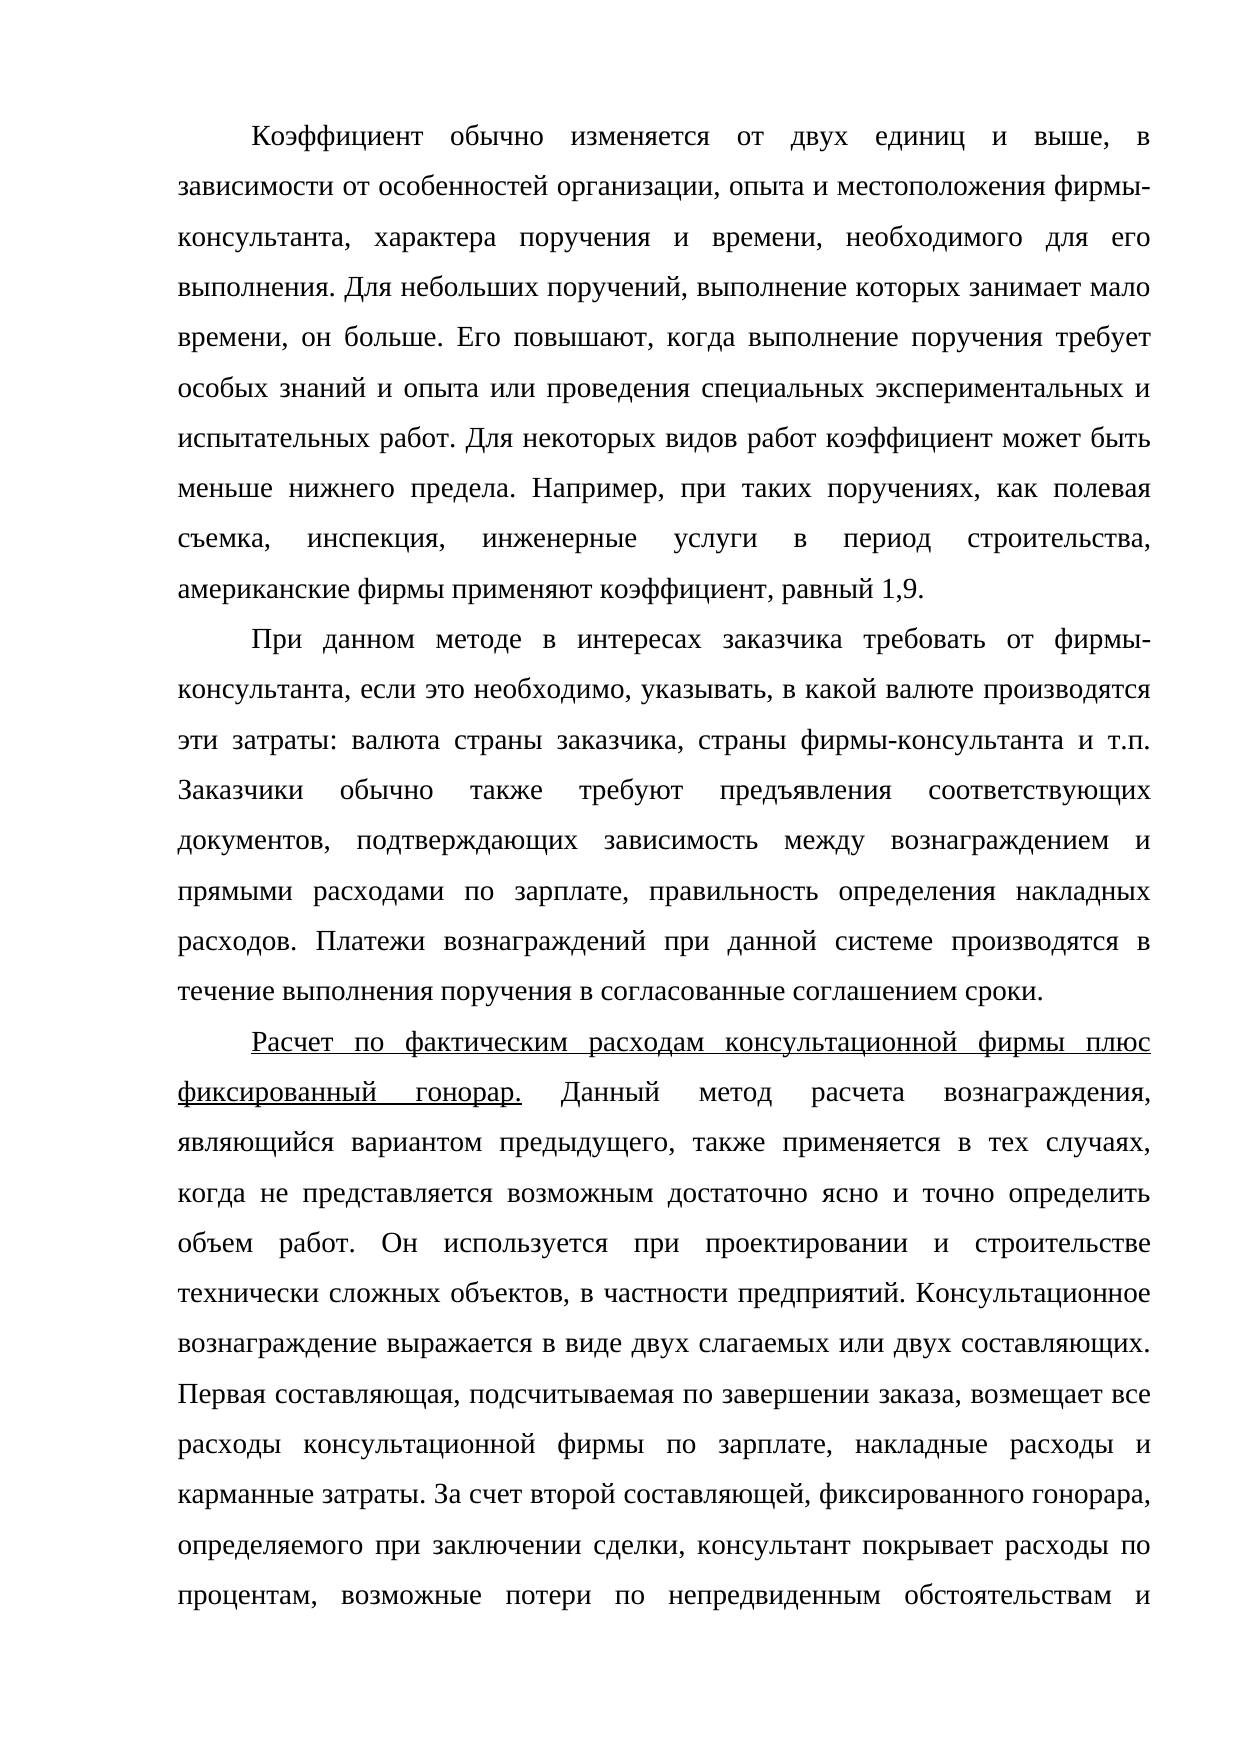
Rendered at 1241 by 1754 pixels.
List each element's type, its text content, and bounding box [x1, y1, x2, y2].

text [177, 1024, 1152, 1611]
text При данном методе в интересах заказчика требовать от фирмы-консультанта, если это необходимо, указывать, в какой валюте производятся эти затраты: валюта страны заказчика, страны фирмы-консультанта и т.п. Заказчики обычно также требуют предъявления соответствующих документов, подтверждающих зависимость между вознаграждением и прямыми расходами по зарплате, правильность определения накладных расходов. Платежи вознаграждений при данной системе производятся в течение выполнения поручения в согласованные соглашением сроки. [177, 621, 1152, 1007]
text Коэффициент обычно изменяется от двух единиц и выше, в зависимости от особенностей организации, опыта и местоположения фирмы-консультанта, характера поручения и времени, необходимого для его выполнения. Для небольших поручений, выполнение которых занимает мало времени, он больше. Его повышают, когда выполнение поручения требует особых знаний и опыта или проведения специальных экспериментальных и испытательных работ. Для некоторых видов работ коэффициент может быть меньше нижнего предела. Например, при таких поручениях, как полевая съемка, инспекция, инженерные услуги в период строительства, американские фирмы применяют коэффициент, равный 1,9. [177, 118, 1152, 604]
